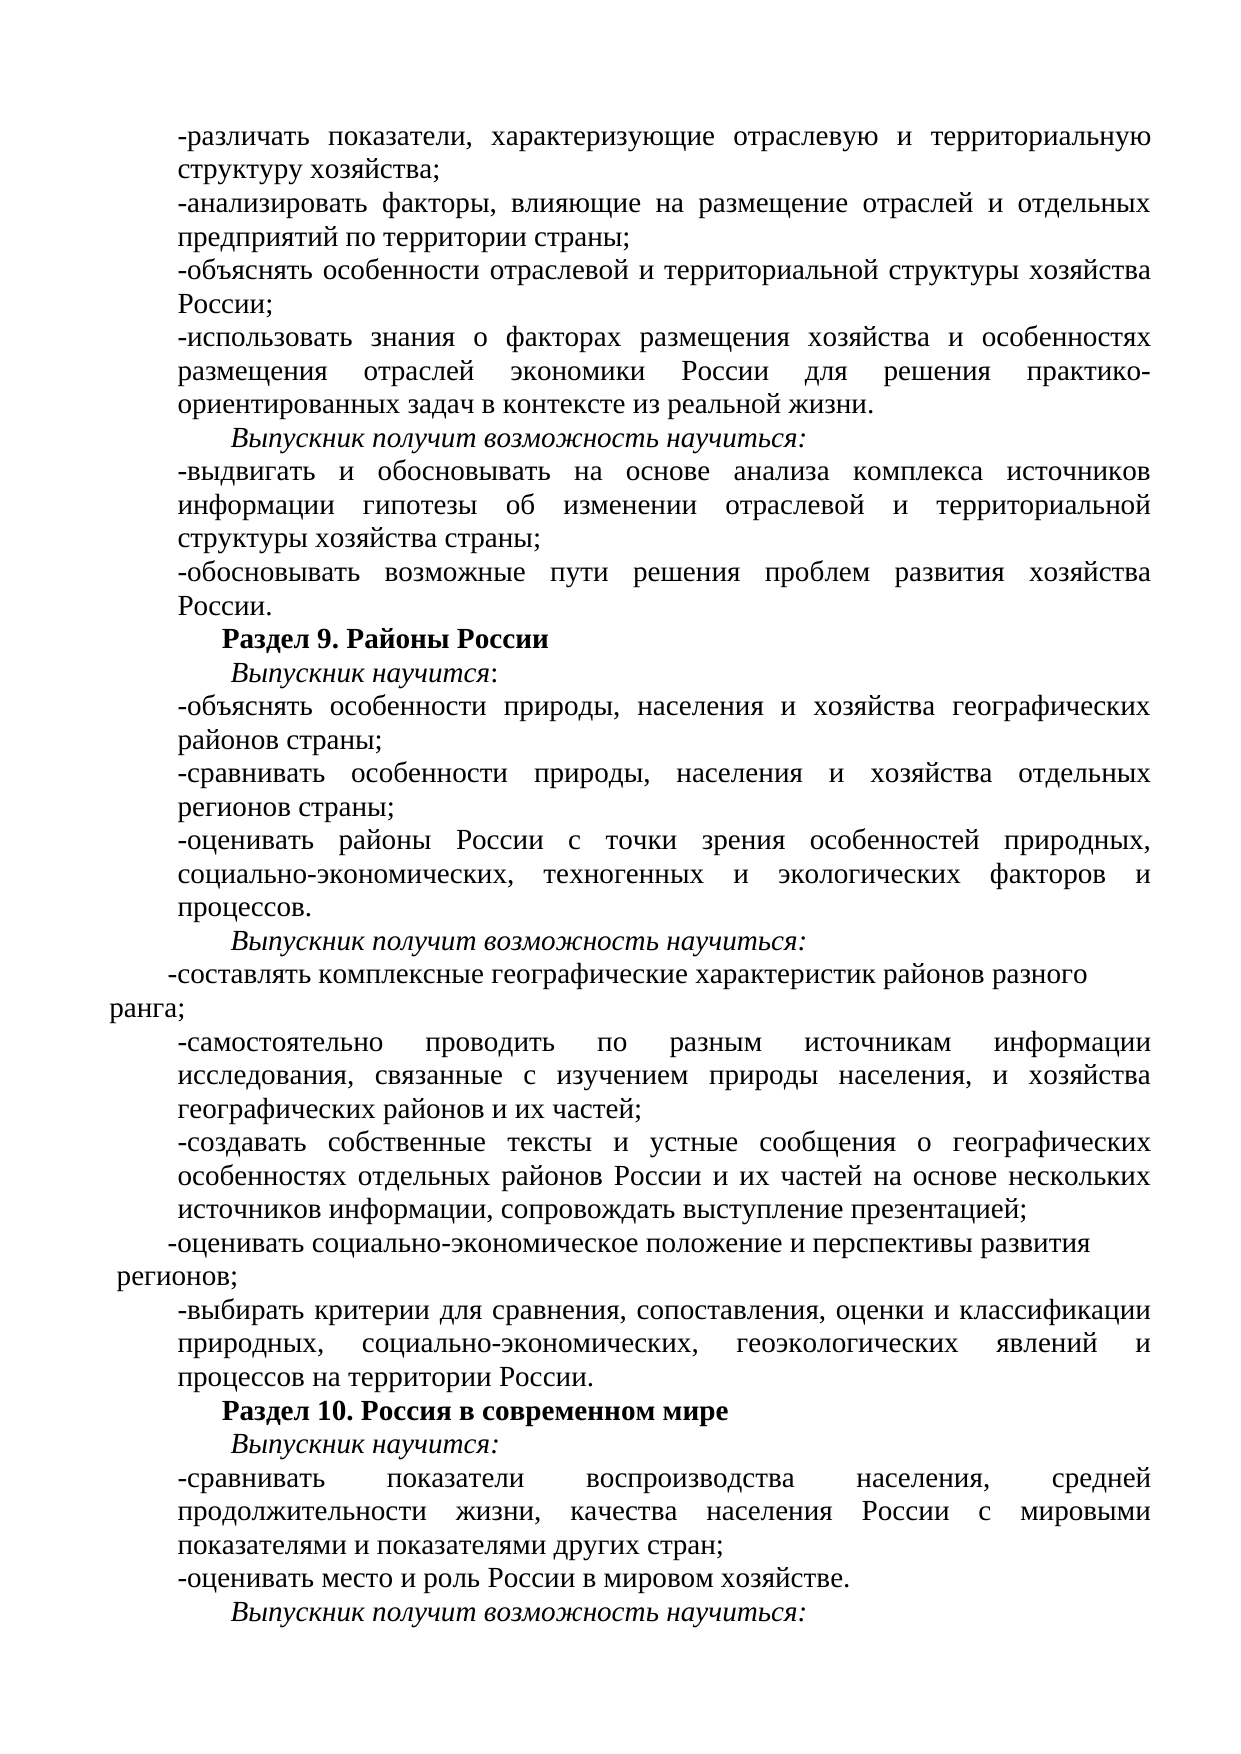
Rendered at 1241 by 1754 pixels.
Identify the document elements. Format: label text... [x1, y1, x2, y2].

text Выпускник получит возможность научиться: [177, 420, 1152, 453]
text -различать показатели, характеризующие отраслевую и территориальную структуру хозяйства; [177, 118, 1152, 185]
text -выдвигать и обосновывать на основе анализа комплекса источников информации гипотезы об изменении отраслевой и территориальной структуры хозяйства страны; [177, 453, 1152, 554]
text -создавать собственные тексты и устные сообщения о географических особенностях отдельных районов России и их частей на основе нескольких источников информации, сопровождать выступление презентацией; [177, 1124, 1152, 1225]
text Выпускник научится: [177, 1426, 1152, 1460]
text -объяснять особенности отраслевой и территориальной структуры хозяйства России; [177, 252, 1152, 319]
text -использовать знания о факторах размещения хозяйства и особенностях размещения отраслей экономики России для решения практико-ориентированных задач в контексте из реальной жизни. [177, 319, 1152, 420]
text Раздел 9. Районы России [177, 621, 1152, 655]
text -анализировать факторы, влияющие на размещение отраслей и отдельных предприятий по территории страны; [177, 185, 1152, 252]
text ранга; [109, 990, 1152, 1024]
text -сравнивать особенности природы, населения и хозяйства отдельных регионов страны; [177, 755, 1152, 822]
text регионов; [109, 1258, 1152, 1292]
text -обосновывать возможные пути решения проблем развития хозяйства России. [177, 554, 1152, 621]
text Выпускник научится: [177, 655, 1152, 688]
text -оценивать социально-экономическое положение и перспективы развития [109, 1225, 1152, 1258]
text -сравнивать показатели воспроизводства населения, средней продолжительности жизни, качества населения России с мировыми показателями и показателями других стран; [177, 1460, 1152, 1560]
text Выпускник получит возможность научиться: [177, 923, 1152, 957]
text -составлять комплексные географические характеристик районов разного [109, 957, 1152, 990]
text -выбирать критерии для сравнения, сопоставления, оценки и классификации природных, социально-экономических, геоэкологических явлений и процессов на территории России. [177, 1292, 1152, 1393]
text -самостоятельно проводить по разным источникам информации исследования, связанные с изучением природы населения, и хозяйства географических районов и их частей; [177, 1024, 1152, 1124]
text -объяснять особенности природы, населения и хозяйства географических районов страны; [177, 688, 1152, 755]
text Раздел 10. Россия в современном мире [177, 1393, 1152, 1426]
text -оценивать районы России с точки зрения особенностей природных, социально-экономических, техногенных и экологических факторов и процессов. [177, 822, 1152, 923]
text Выпускник получит возможность научиться: [177, 1594, 1152, 1627]
text -оценивать место и роль России в мировом хозяйстве. [177, 1560, 1152, 1594]
